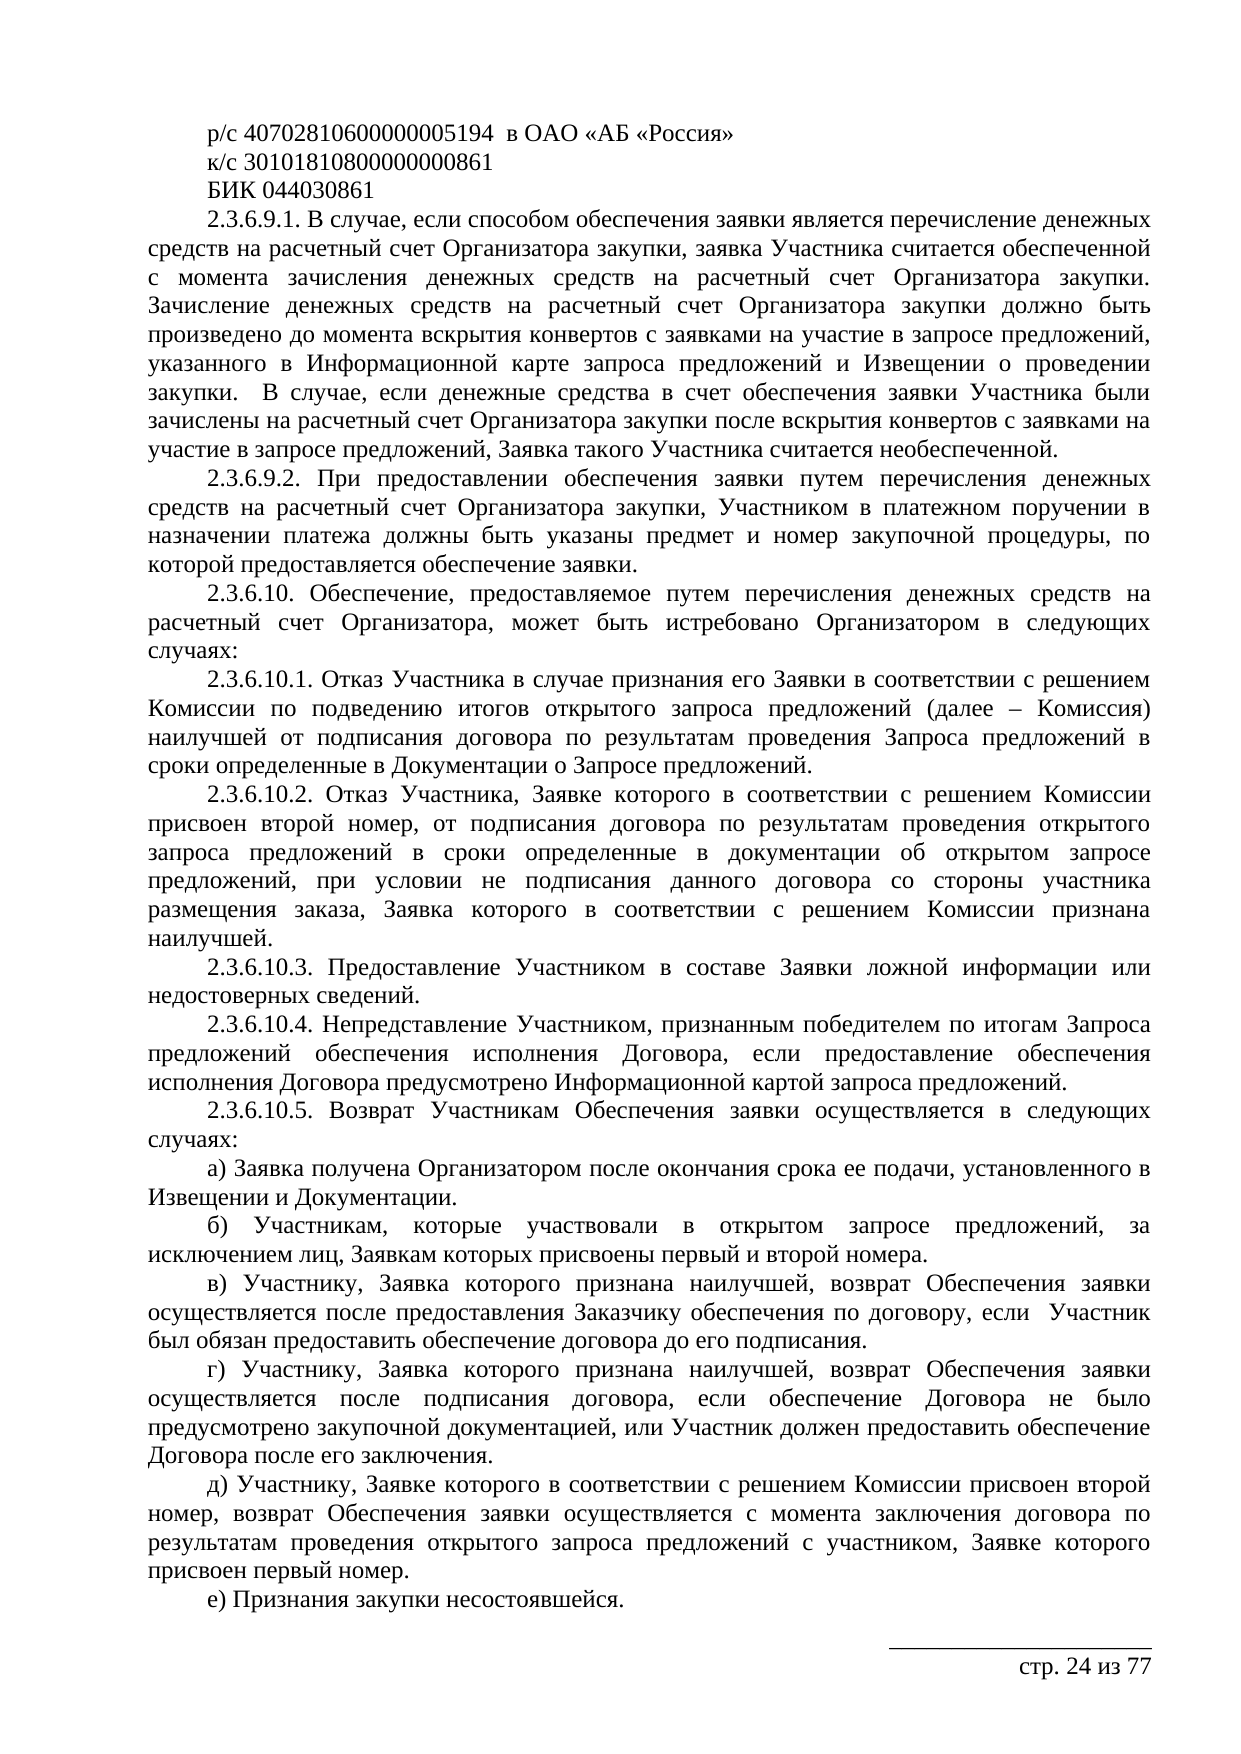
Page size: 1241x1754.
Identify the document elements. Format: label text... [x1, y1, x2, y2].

text 2.3.6.10.1. Отказ Участника в случае признания его Заявки в соответствии с решением Комиссии по подведению итогов открытого запроса предложений (далее – Комиссия) наилучшей от подписания договора по результатам проведения Запроса предложений в сроки определенные в Документации о Запросе предложений. [148, 664, 1152, 779]
text 2.3.6.10.4. Непредставление Участником, признанным победителем по итогам Запроса предложений обеспечения исполнения Договора, если предоставление обеспечения исполнения Договора предусмотрено Информационной картой запроса предложений. [148, 1009, 1152, 1096]
text БИК 044030861 [148, 176, 1152, 204]
text р/с 40702810600000005194 в ОАО «АБ «Россия» [148, 118, 1152, 147]
text 2.3.6.10. Обеспечение, предоставляемое путем перечисления денежных средств на расчетный счет Организатора, может быть истребовано Организатором в следующих случаях: [148, 578, 1152, 664]
text 2.3.6.10.3. Предоставление Участником в составе Заявки ложной информации или недостоверных сведений. [148, 952, 1152, 1009]
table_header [136, 1096, 1163, 1613]
text 2.3.6.9.1. В случае, если способом обеспечения заявки является перечисление денежных средств на расчетный счет Организатора закупки, заявка Участника считается обеспеченной с момента зачисления денежных средств на расчетный счет Организатора закупки. Зачисление денежных средств на расчетный счет Организатора закупки должно быть произведено до момента вскрытия конвертов с заявками на участие в запросе предложений, указанного в Информационной карте запроса предложений и Извещении о проведении закупки. В случае, если денежные средства в счет обеспечения заявки Участника были зачислены на расчетный счет Организатора закупки после вскрытия конвертов с заявками на участие в запросе предложений, Заявка такого Участника считается необеспеченной. [148, 204, 1152, 463]
text к/с 30101810800000000861 [148, 147, 1152, 176]
text 2.3.6.10.2. Отказ Участника, Заявке которого в соответствии с решением Комиссии присвоен второй номер, от подписания договора по результатам проведения открытого запроса предложений в сроки определенные в документации об открытом запросе предложений, при условии не подписания данного договора со стороны участника размещения заказа, Заявка которого в соответствии с решением Комиссии признана наилучшей. [148, 779, 1152, 952]
text 2.3.6.9.2. При предоставлении обеспечения заявки путем перечисления денежных средств на расчетный счет Организатора закупки, Участником в платежном поручении в назначении платежа должны быть указаны предмет и номер закупочной процедуры, по которой предоставляется обеспечение заявки. [148, 463, 1152, 578]
